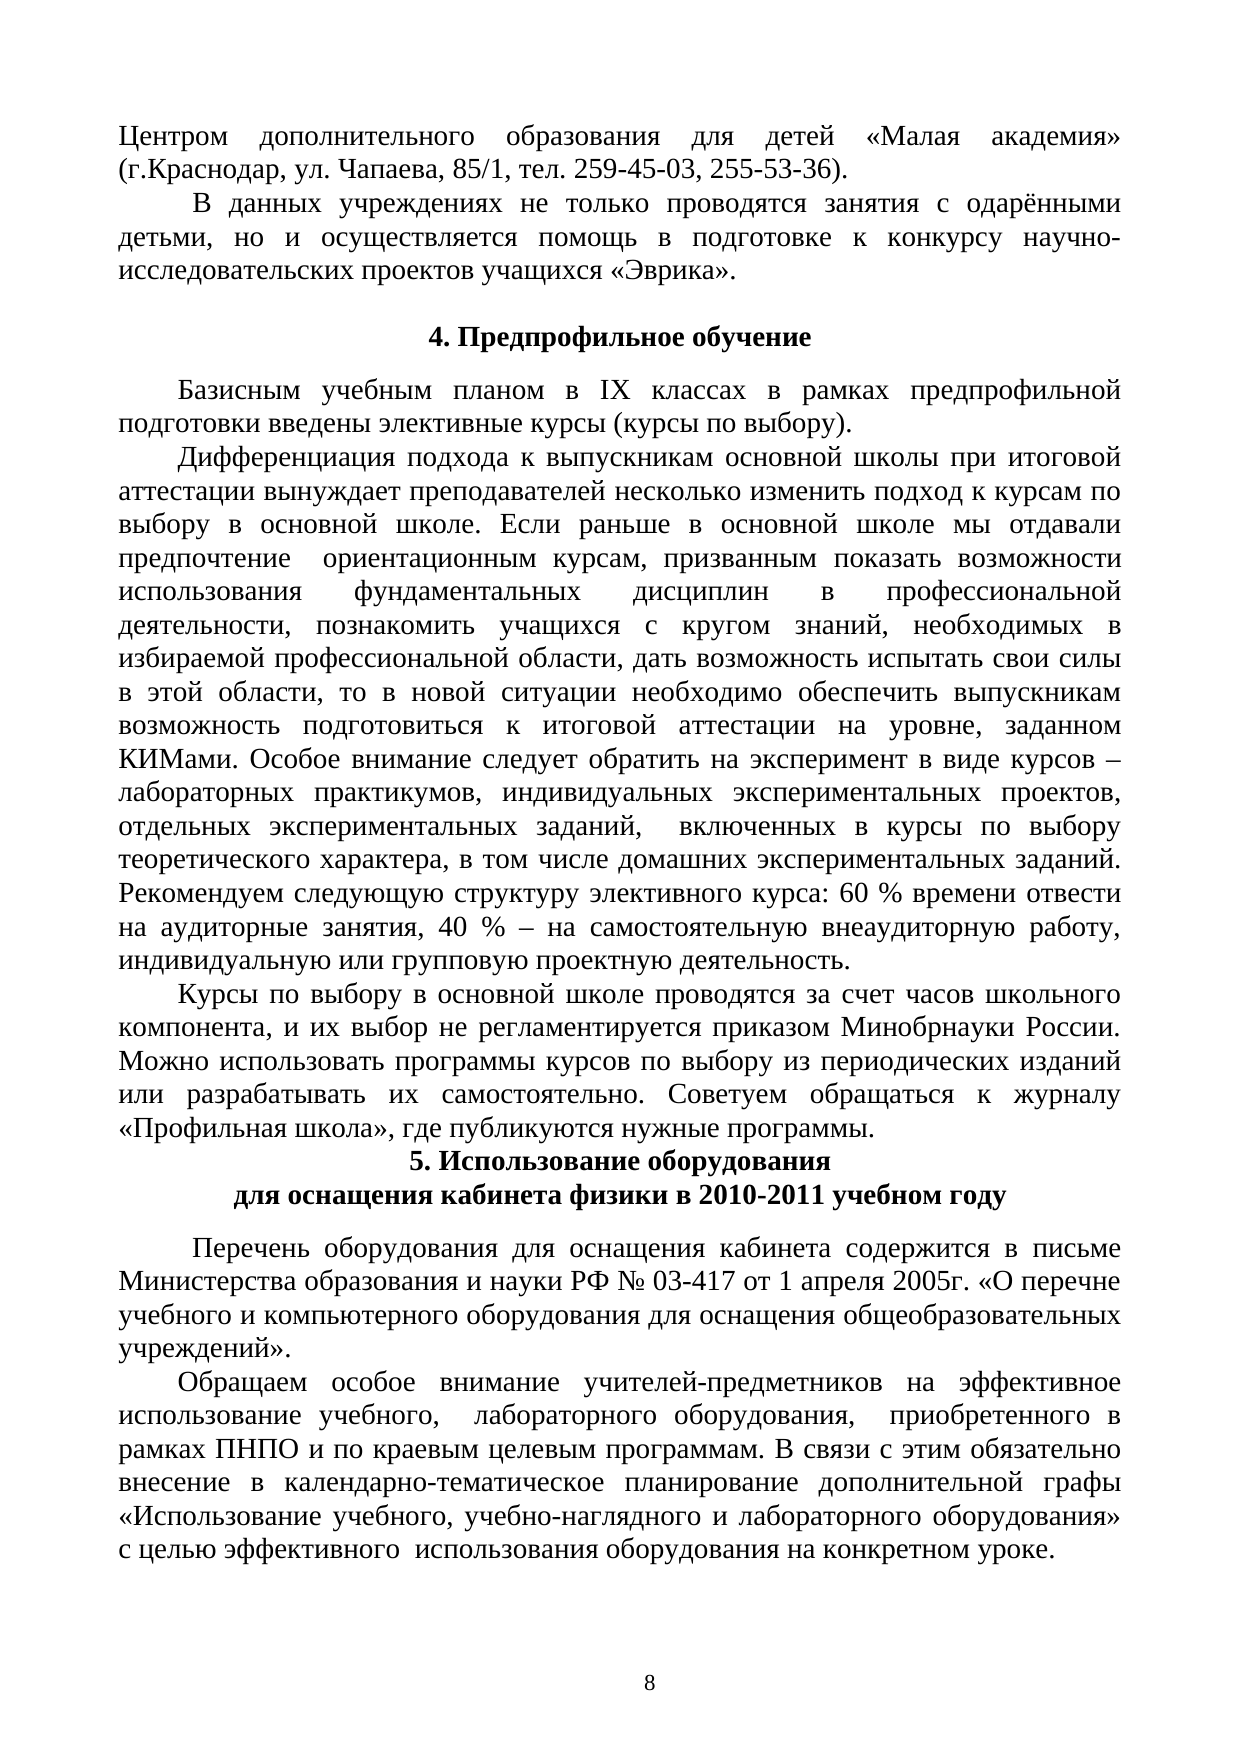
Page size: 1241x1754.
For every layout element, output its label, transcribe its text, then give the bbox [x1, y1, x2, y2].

text В данных учреждениях не только проводятся занятия с одарёнными детьми, но и осуществляется помощь в подготовке к конкурсу научно-исследовательских проектов учащихся «Эврика». [118, 185, 1122, 286]
text Дифференциация подхода к выпускникам основной школы при итоговой аттестации вынуждает преподавателей несколько изменить подход к курсам по выбору в основной школе. Если раньше в основной школе мы отдавали предпочтение ориентационным курсам, призванным показать возможности использования фундаментальных дисциплин в профессиональной деятельности, познакомить учащихся с кругом знаний, необходимых в избираемой профессиональной области, дать возможность испытать свои силы в этой области, то в новой ситуации необходимо обеспечить выпускникам возможность подготовиться к итоговой аттестации на уровне, заданном КИМами. Особое внимание следует обратить на эксперимент в виде курсов – лабораторных практикумов, индивидуальных экспериментальных проектов, отдельных экспериментальных заданий, включенных в курсы по выбору теоретического характера, в том числе домашних экспериментальных заданий. Рекомендуем следующую структуру элективного курса: 60 % времени отвести на аудиторные занятия, 40 % – на самостоятельную внеаудиторную работу, индивидуальную или групповую проектную деятельность. [118, 439, 1122, 976]
text Обращаем особое внимание учителей-предметников на эффективное использование учебного, лабораторного оборудования, приобретенного в рамках ПНПО и по краевым целевым программам. В связи с этим обязательно внесение в календарно-тематическое планирование дополнительной графы «Использование учебного, учебно-наглядного и лабораторного оборудования» с целью эффективного использования оборудования на конкретном уроке. [118, 1364, 1122, 1565]
text 4. Предпрофильное обучение [118, 319, 1122, 353]
text Курсы по выбору в основной школе проводятся за счет часов школьного компонента, и их выбор не регламентируется приказом Минобрнауки России. Можно использовать программы курсов по выбору из периодических изданий или разрабатывать их самостоятельно. Советуем обращаться к журналу «Профильная школа», где публикуются нужные программы. [118, 976, 1122, 1143]
text Базисным учебным планом в IX классах в рамках предпрофильной подготовки введены элективные курсы (курсы по выбору). [118, 372, 1122, 439]
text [118, 118, 1122, 185]
text 5. Использование оборудования [118, 1143, 1122, 1177]
text для оснащения кабинета физики в 2010-2011 учебном году [118, 1177, 1122, 1211]
title Перечень оборудования для оснащения кабинета содержится в письме Министерства образования и науки РФ № 03-417 от 1 апреля 2005г. «О перечне учебного и компьютерного оборудования для оснащения общеобразовательных учреждений». [118, 1230, 1122, 1364]
